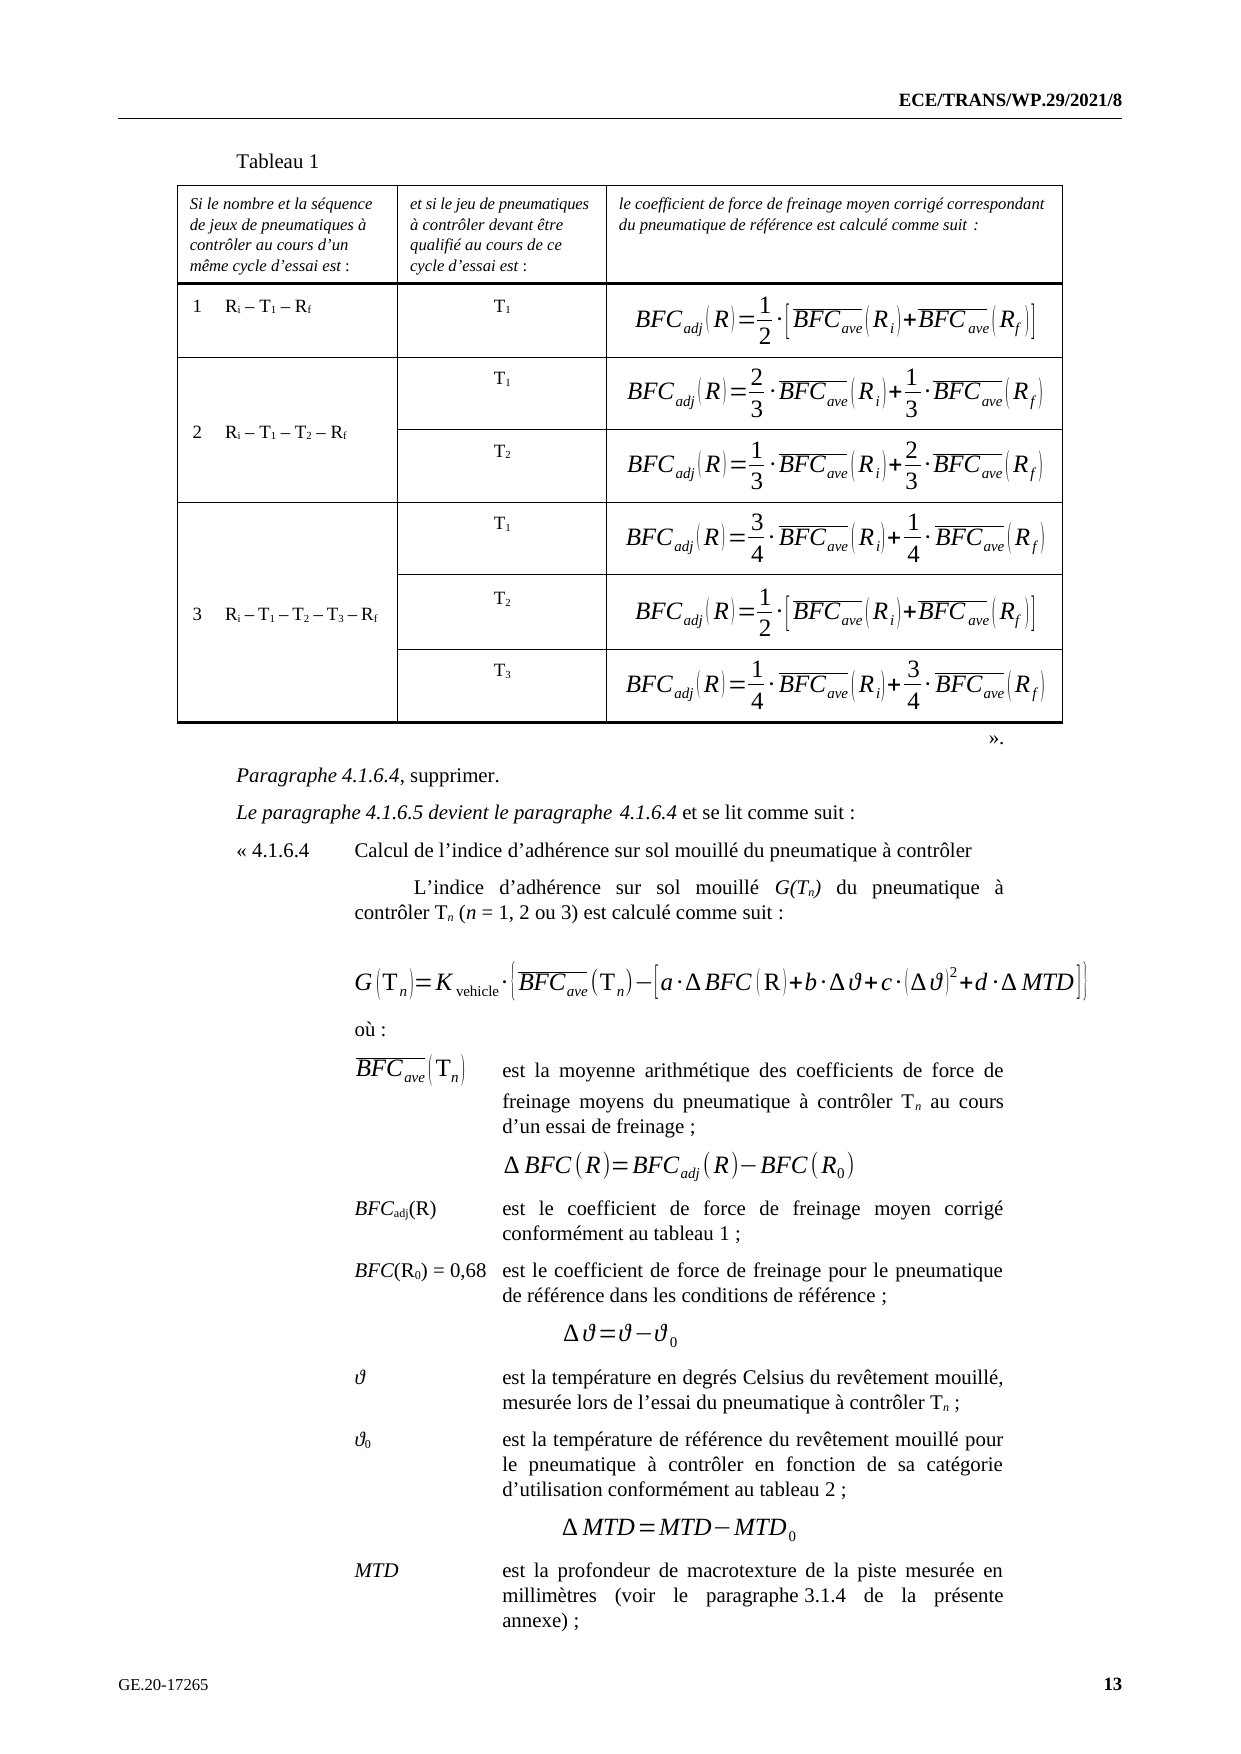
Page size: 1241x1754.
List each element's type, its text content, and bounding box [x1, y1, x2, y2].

text est la moyenne arithmétique des coefficients de force de freinage moyens du pneumatique à contrôler Tn au cours d’un essai de freinage ; [354, 1053, 1004, 1138]
table_header le coefficient de force de freinage moyen corrigé correspondant du pneumatique de référence est calculé comme suit : [607, 186, 1062, 282]
table_cell T2 [398, 430, 606, 502]
table_cell [607, 358, 1062, 429]
table_cell T3 [398, 650, 606, 721]
table_cell T1 [398, 503, 606, 574]
text Paragraphe 4.1.6.4, supprimer. [236, 762, 1004, 787]
text où : [354, 1016, 1004, 1041]
table_cell 2 Ri – T1 – T2 – Rf [178, 358, 397, 502]
table_cell 3 Ri – T1 – T2 – T3 – Rf [178, 503, 397, 721]
text Le paragraphe 4.1.6.5 devient le paragraphe 4.1.6.4 et se lit comme suit : [236, 799, 1004, 824]
table_cell [607, 430, 1062, 502]
text « 4.1.6.4 Calcul de l’indice d’adhérence sur sol mouillé du pneumatique à contrôler [236, 837, 1004, 862]
text BFC(R0) = 0,68 est le coefficient de force de freinage pour le pneumatique de référence dans les conditions de référence ; [354, 1257, 1004, 1307]
text ». [236, 724, 1004, 749]
table_cell T2 [398, 575, 606, 649]
text Tableau 1 [236, 148, 1004, 173]
text ϑ0 est la température de référence du revêtement mouillé pour le pneumatique à contrôler en fonction de sa catégorie d’utilisation conformément au tableau 2 ; [354, 1426, 1004, 1501]
table_cell 1 Ri – T1 – Rf [178, 285, 397, 357]
table_header et si le jeu de pneumatiques à contrôler devant être qualifié au cours de ce cycle d’essai est : [398, 186, 606, 282]
text MTD est la profondeur de macrotexture de la piste mesurée en millimètres (voir le paragraphe 3.1.4 de la présente annexe) ; [354, 1557, 1004, 1632]
table_cell [607, 285, 1062, 357]
table_header Si le nombre et la séquence de jeux de pneumatiques à contrôler au cours d’un même cycle d’essai est : [178, 186, 397, 282]
table_cell [607, 503, 1062, 574]
text L’indice d’adhérence sur sol mouillé G(Tn) du pneumatique à contrôler Tn (n = 1, 2 ou 3) est calculé comme suit : [354, 874, 1004, 924]
table_cell [607, 575, 1062, 649]
table_cell T1 [398, 285, 606, 357]
table_cell T1 [398, 358, 606, 429]
table_cell [607, 650, 1062, 721]
text BFCadj(R) est le coefficient de force de freinage moyen corrigé conformément au tableau 1 ; [354, 1195, 1004, 1245]
text ϑ est la température en degrés Celsius du revêtement mouillé, mesurée lors de l’essai du pneumatique à contrôler Tn ; [354, 1364, 1004, 1414]
